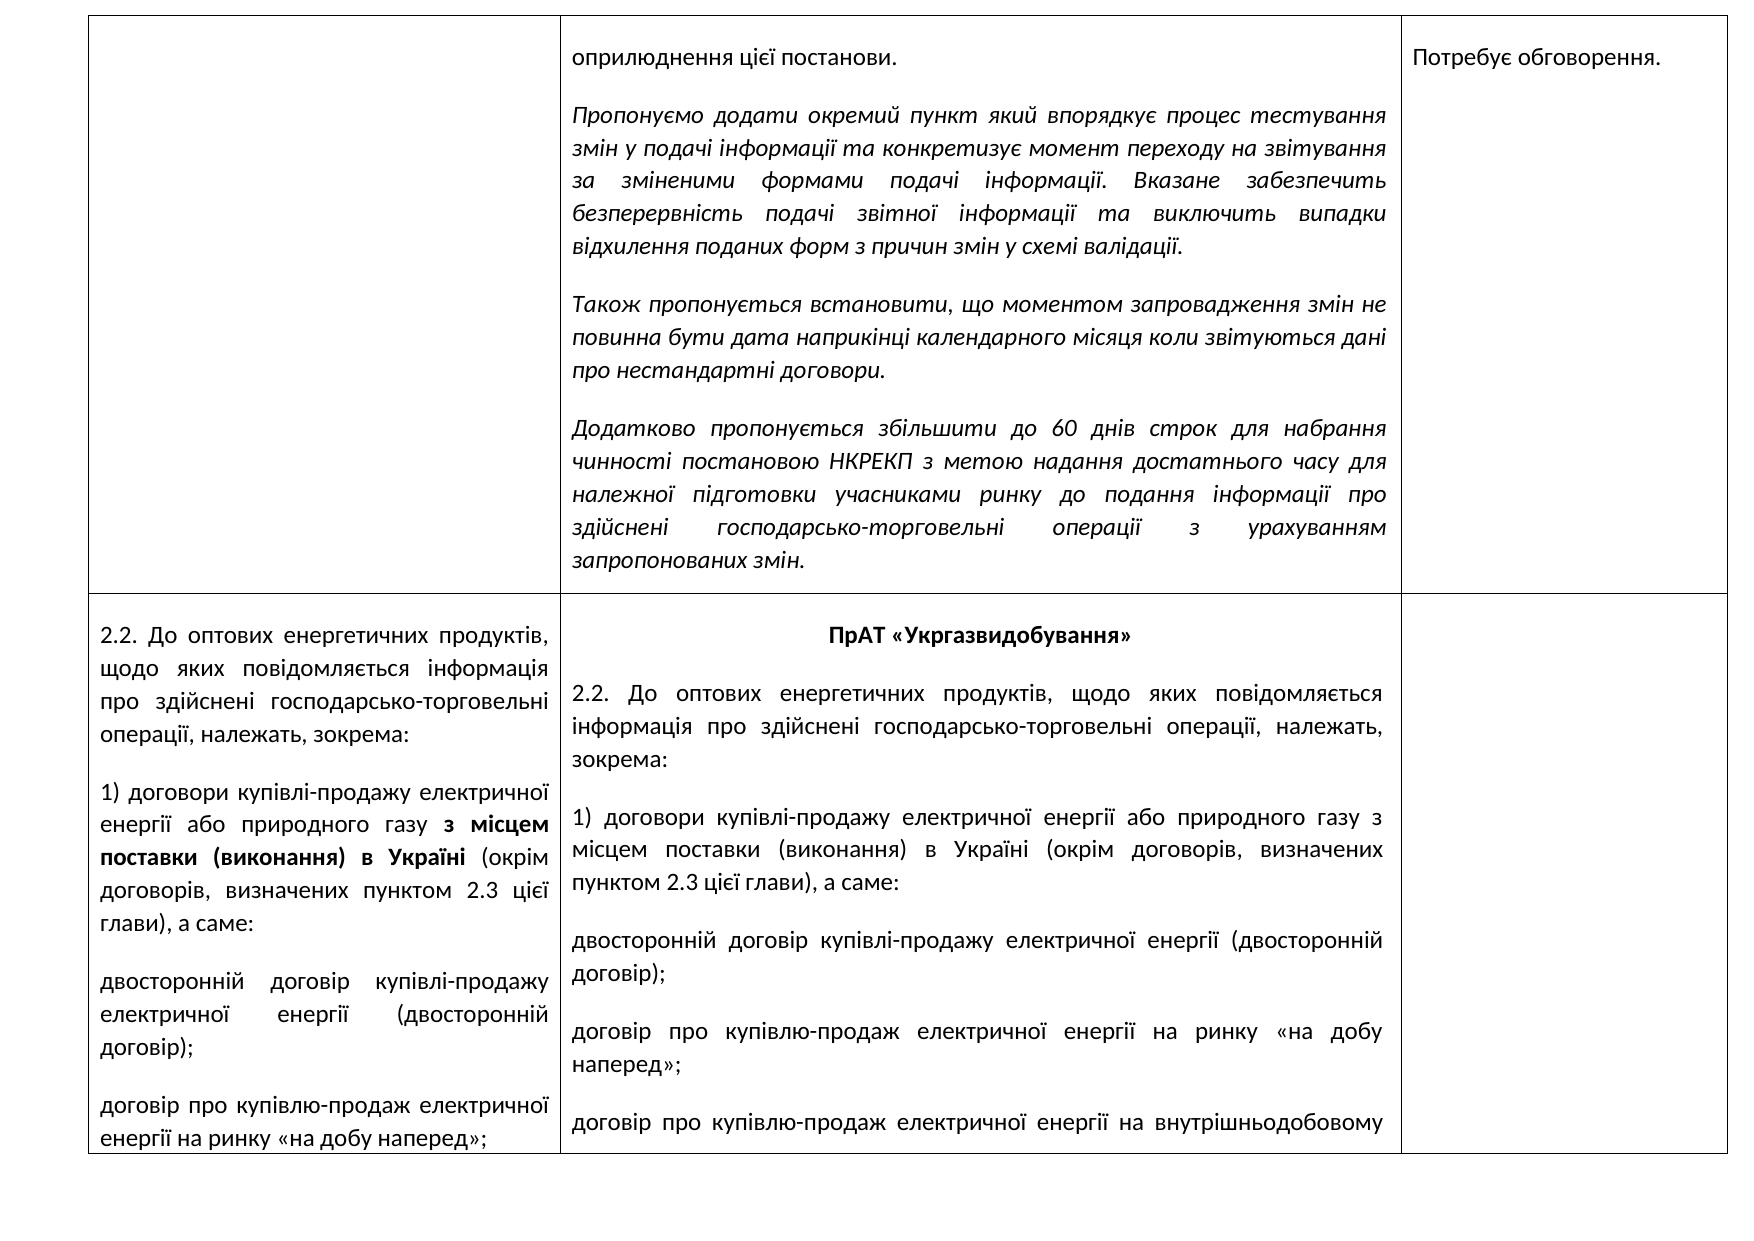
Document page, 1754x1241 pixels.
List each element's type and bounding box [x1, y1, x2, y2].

table_cell [561, 16, 1401, 593]
table_cell [561, 594, 1401, 1152]
table_cell [1402, 16, 1727, 593]
table_cell [1402, 594, 1727, 1152]
table_cell [89, 594, 560, 1152]
